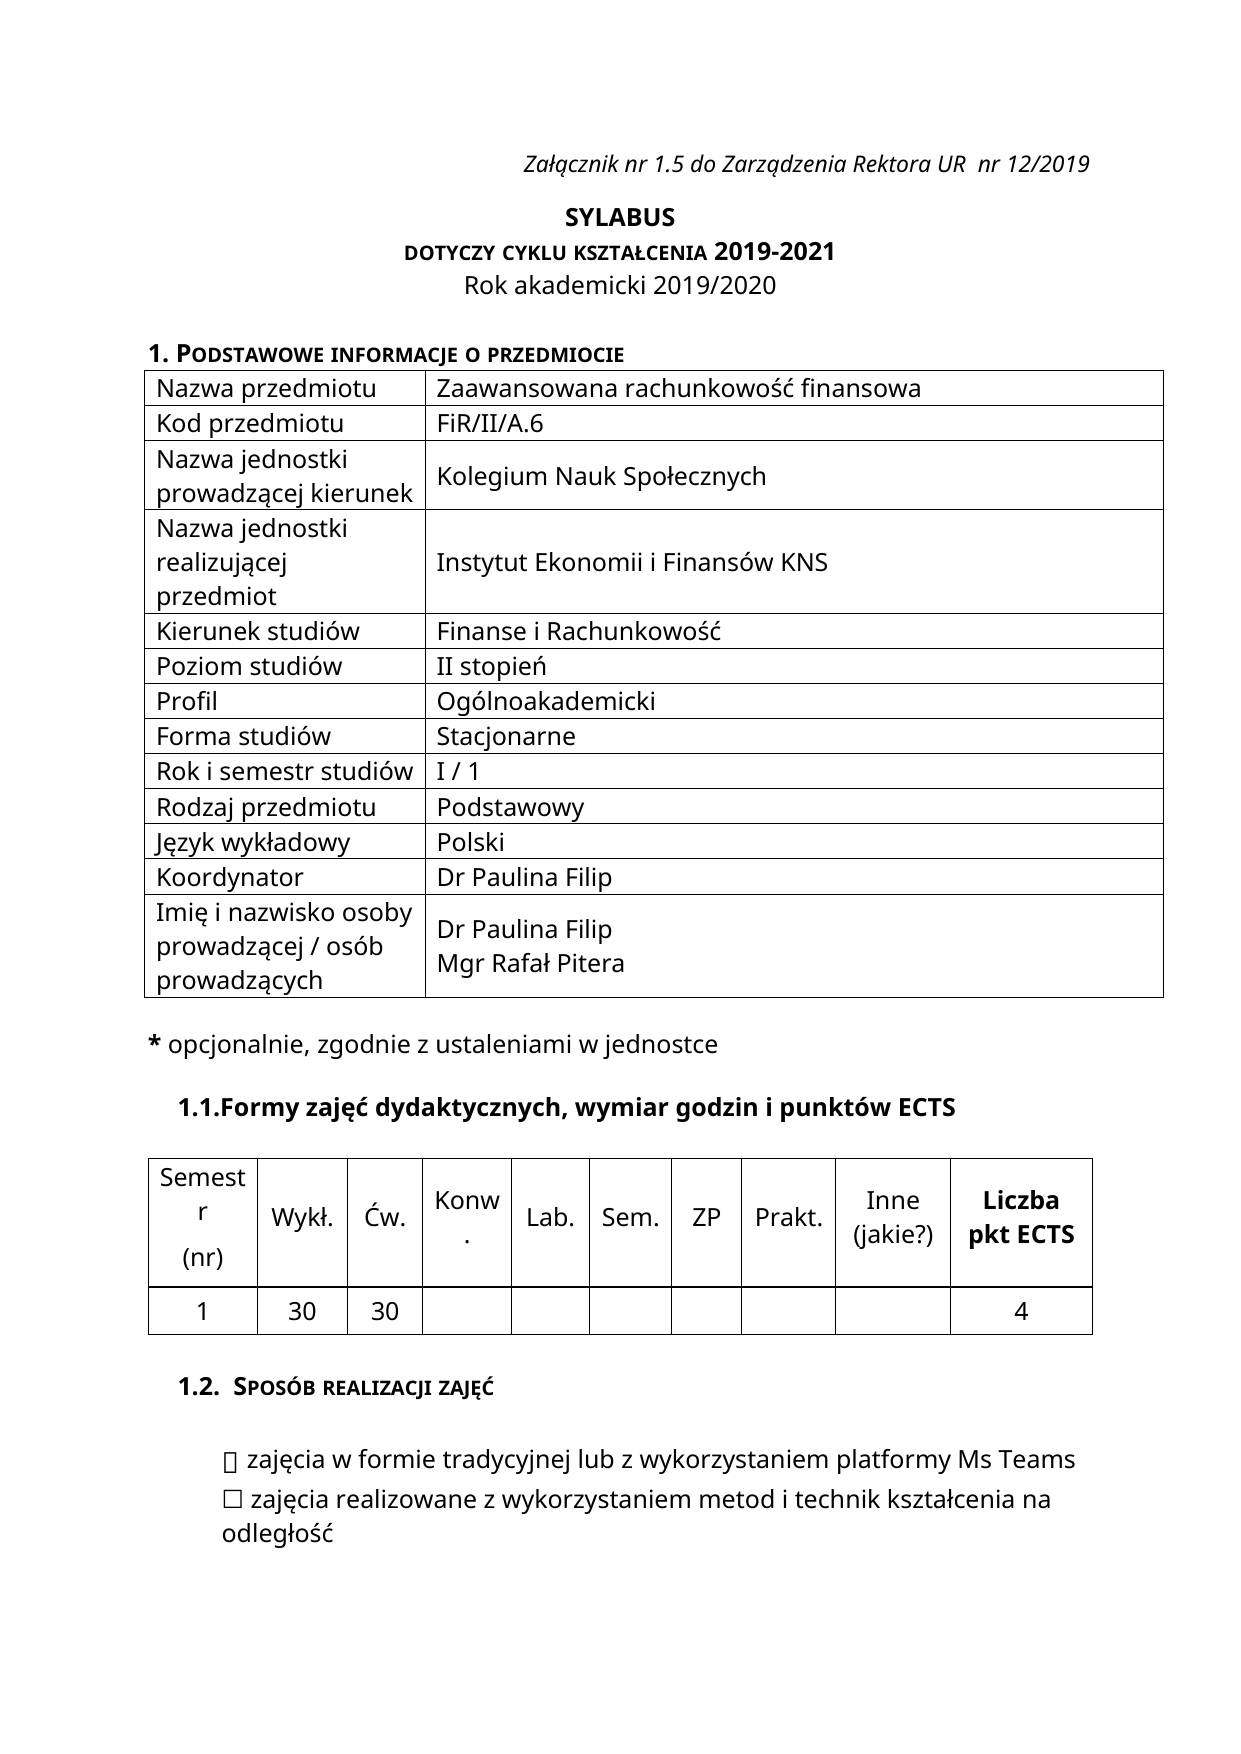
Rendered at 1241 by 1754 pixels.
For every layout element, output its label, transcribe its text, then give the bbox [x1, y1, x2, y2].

table_cell Nazwa jednostki realizującej przedmiot [145, 510, 425, 613]
text dotyczy cyklu kształcenia 2019-2021 [148, 234, 1093, 268]
table_cell 4 [951, 1288, 1092, 1334]
table_cell Ogólnoakademicki [426, 684, 1163, 718]
text 1.2. Sposób realizacji zajęć [177, 1369, 1093, 1403]
table_cell I / 1 [426, 754, 1163, 788]
table_cell II stopień [426, 649, 1163, 683]
table_cell 30 [258, 1288, 347, 1334]
table_cell [590, 1288, 671, 1334]
text Rok akademicki 2019/2020 [148, 268, 1093, 302]
table_cell Rok i semestr studiów [145, 754, 425, 788]
table_cell Polski [426, 824, 1163, 858]
table_cell Język wykładowy [145, 824, 425, 858]
text * opcjonalnie, zgodnie z ustaleniami w jednostce [148, 1027, 1093, 1061]
table_cell Imię i nazwisko osoby prowadzącej / osób prowadzących [145, 895, 425, 997]
table_cell Podstawowy [426, 789, 1163, 823]
table_cell Kierunek studiów [145, 614, 425, 648]
table_header Zaawansowana rachunkowość finansowa [426, 371, 1163, 405]
table_cell Koordynator [145, 859, 425, 893]
table_cell Profil [145, 684, 425, 718]
table_header Ćw. [348, 1159, 422, 1286]
table_header Sem. [590, 1159, 671, 1286]
table_cell [672, 1288, 741, 1334]
table_cell Kod przedmiotu [145, 406, 425, 440]
table_cell Instytut Ekonomii i Finansów KNS [426, 510, 1163, 613]
table_header Nazwa przedmiotu [145, 371, 425, 405]
text 1.1.Formy zajęć dydaktycznych, wymiar godzin i punktów ECTS [177, 1090, 1093, 1124]
table_cell 1 [149, 1288, 257, 1334]
table_cell Rodzaj przedmiotu [145, 789, 425, 823]
table_header Inne (jakie?) [836, 1159, 950, 1286]
table_cell [836, 1288, 950, 1334]
table_cell Dr Paulina Filip [426, 859, 1163, 893]
table_cell [512, 1288, 589, 1334]
table_cell [742, 1288, 835, 1334]
text 1. Podstawowe informacje o przedmiocie [148, 336, 1093, 370]
table_cell FiR/II/A.6 [426, 406, 1163, 440]
table_header Lab. [512, 1159, 589, 1286]
table_header Konw. [423, 1159, 511, 1286]
text Załącznik nr 1.5 do Zarządzenia Rektora UR nr 12/2019 [148, 148, 1093, 179]
table_header Prakt. [742, 1159, 835, 1286]
table_cell Finanse i Rachunkowość [426, 614, 1163, 648]
table_cell Kolegium Nauk Społecznych [426, 441, 1163, 509]
table_cell Stacjonarne [426, 719, 1163, 753]
text  zajęcia w formie tradycyjnej lub z wykorzystaniem platformy Ms Teams [221, 1437, 1093, 1482]
table_header Wykł. [258, 1159, 347, 1286]
table_cell Poziom studiów [145, 649, 425, 683]
text SYLABUS [148, 200, 1093, 234]
table_cell Dr Paulina Filip Mgr Rafał Pitera [426, 895, 1163, 997]
text ☐ zajęcia realizowane z wykorzystaniem metod i technik kształcenia na odległość [221, 1482, 1093, 1550]
table_header Liczba pkt ECTS [951, 1159, 1092, 1286]
table_cell Nazwa jednostki prowadzącej kierunek [145, 441, 425, 509]
table_header ZP [672, 1159, 741, 1286]
table_cell [423, 1288, 511, 1334]
table_cell 30 [348, 1288, 422, 1334]
table_header Semestr (nr) [149, 1159, 257, 1286]
table_cell Forma studiów [145, 719, 425, 753]
